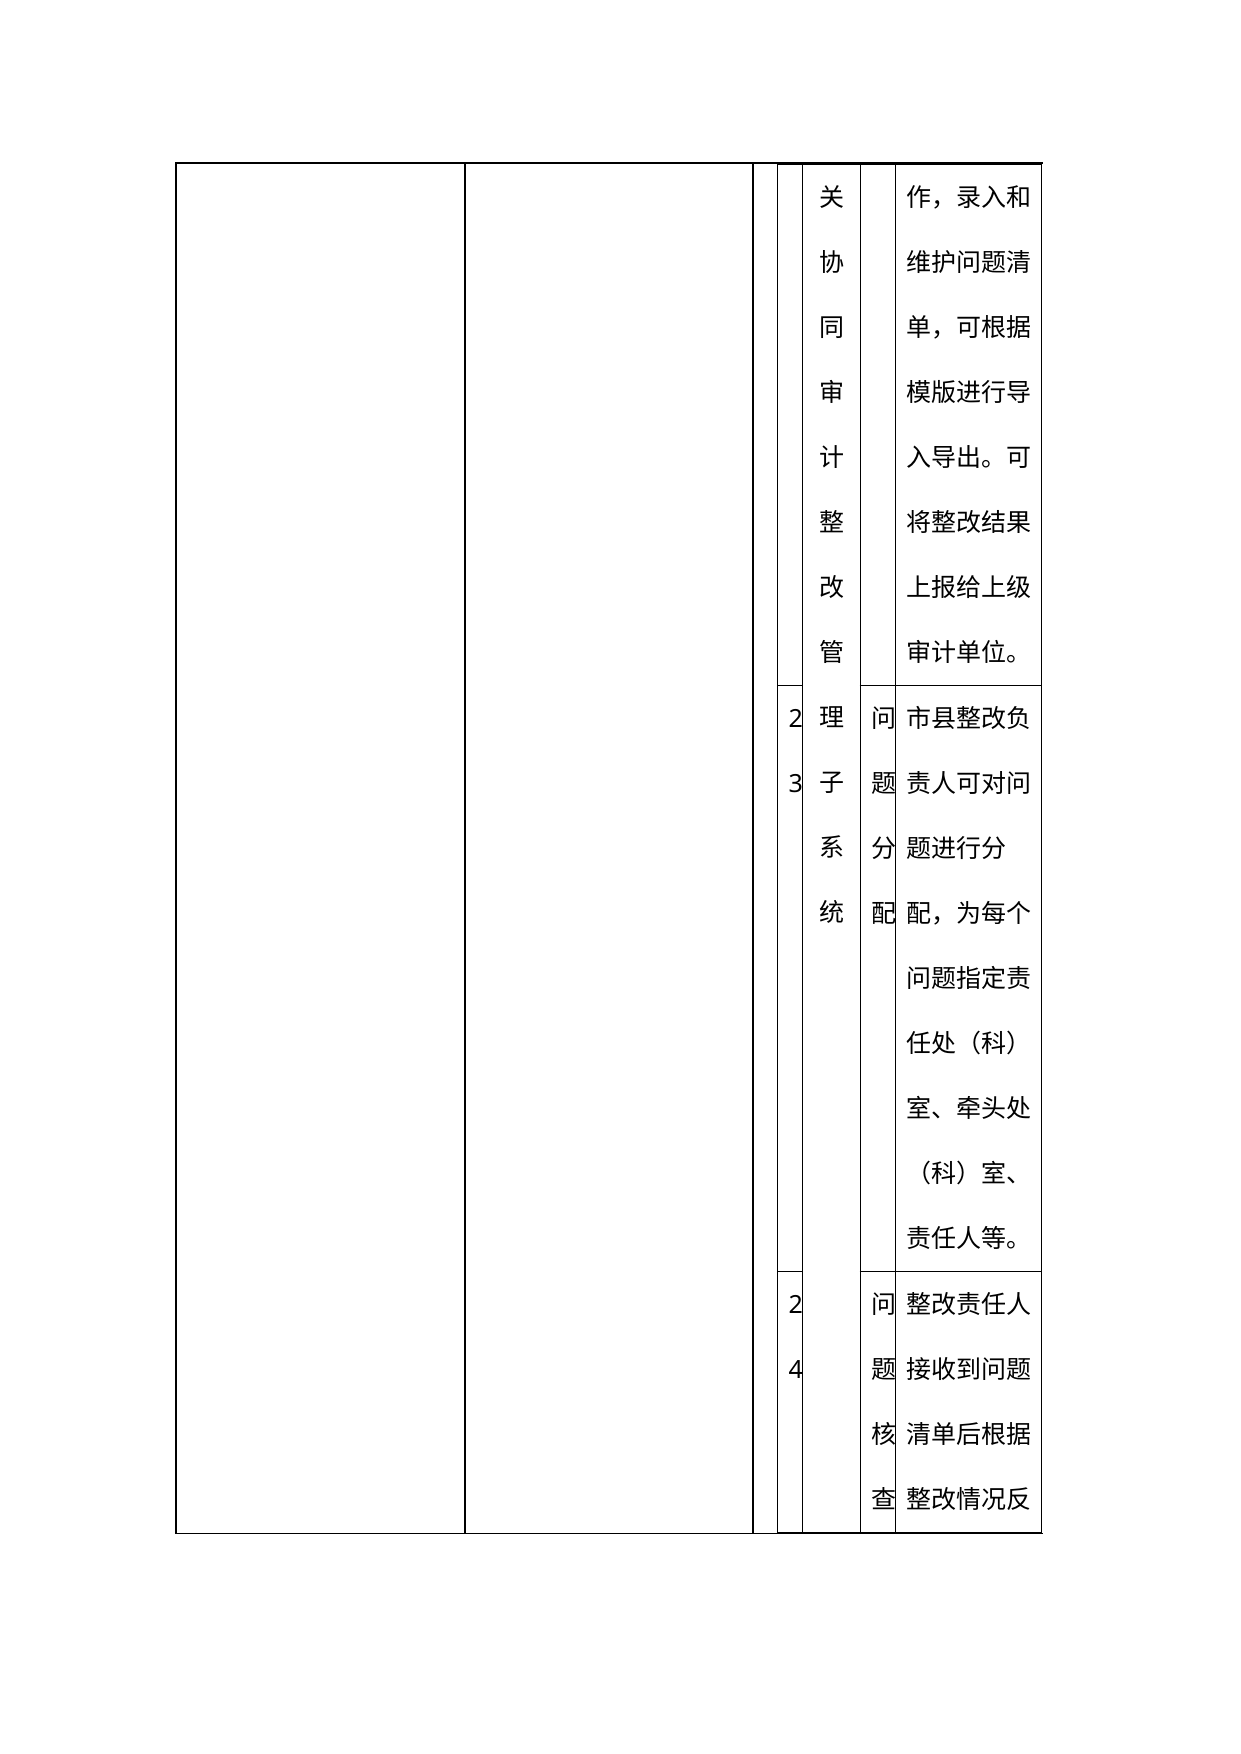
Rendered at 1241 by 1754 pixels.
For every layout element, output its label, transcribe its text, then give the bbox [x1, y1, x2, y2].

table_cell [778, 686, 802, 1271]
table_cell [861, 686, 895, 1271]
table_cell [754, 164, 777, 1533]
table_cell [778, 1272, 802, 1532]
table_cell 1 [177, 164, 464, 1533]
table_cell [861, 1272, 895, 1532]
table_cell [896, 1272, 1041, 1532]
table_cell [466, 164, 752, 1533]
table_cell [803, 165, 860, 1532]
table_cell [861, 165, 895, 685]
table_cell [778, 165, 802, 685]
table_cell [896, 165, 1041, 685]
